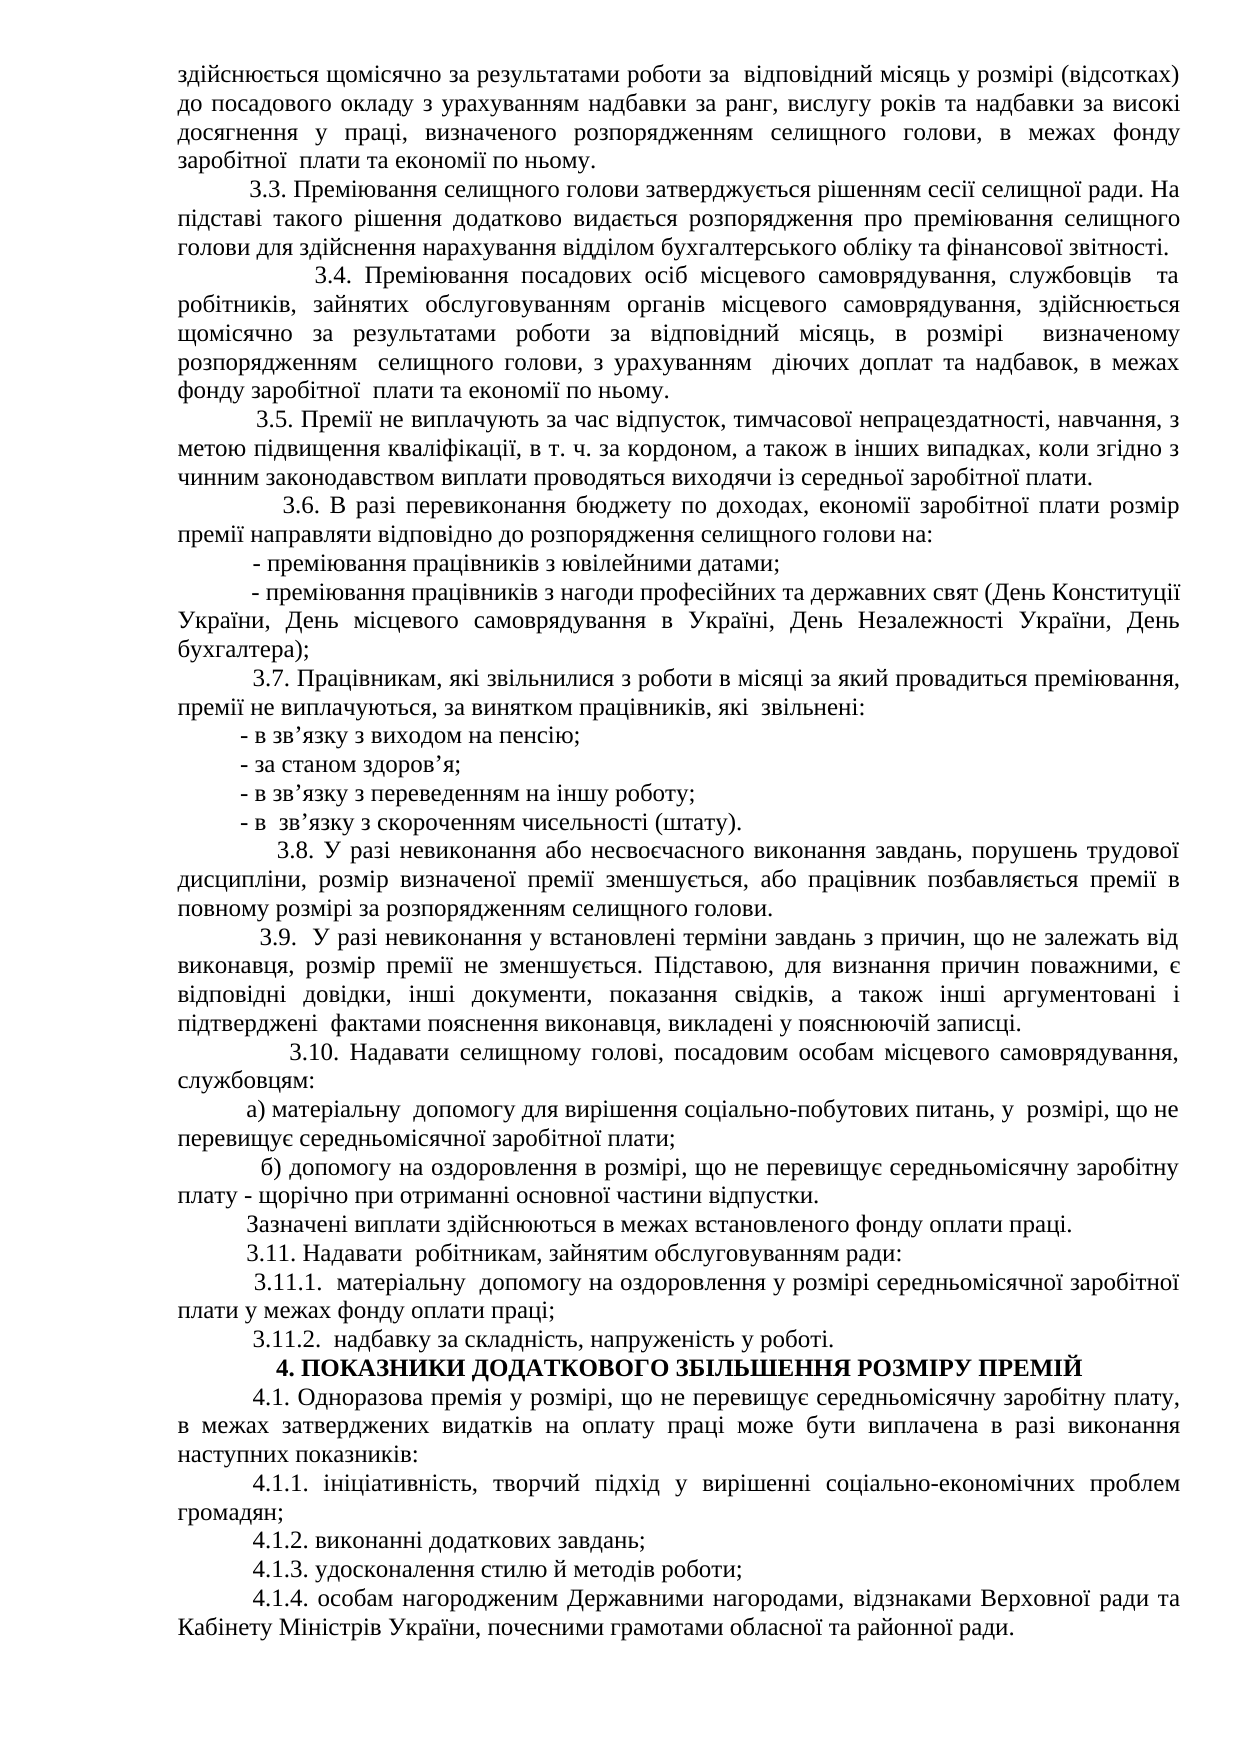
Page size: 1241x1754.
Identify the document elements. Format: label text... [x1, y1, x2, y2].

text 3.6. В разі перевиконання бюджету по доходах, економії заробітної плати розмір премії направляти відповідно до розпорядження селищного голови на: [177, 490, 1181, 548]
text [177, 59, 1181, 174]
text - в зв’язку з виходом на пенсію; [177, 720, 1181, 749]
text 4.1.2. виконанні додаткових завдань; [177, 1525, 1181, 1554]
text - преміювання працівників з нагоди професійних та державних свят (День Конституції України, День місцевого самоврядування в Україні, День Незалежності України, День бухгалтера); [177, 577, 1181, 663]
text 4.1.4. особам нагородженим Державними нагородами, відзнаками Верховної ради та Кабінету Міністрів України, почесними грамотами обласної та районної ради. [177, 1583, 1181, 1640]
text 3.8. У разі невиконання або несвоєчасного виконання завдань, порушень трудової дисципліни, розмір визначеної премії зменшується, або працівник позбавляється премії в повному розмірі за розпорядженням селищного голови. [177, 835, 1181, 922]
text - преміювання працівників з ювілейними датами; [177, 548, 1181, 577]
text - за станом здоров’я; [177, 749, 1181, 778]
text 3.11.2. надбавку за складність, напруженість у роботі. [177, 1324, 1181, 1353]
text - в зв’язку з переведенням на іншу роботу; [177, 778, 1181, 807]
text 4. ПОКАЗНИКИ ДОДАТКОВОГО ЗБІЛЬШЕННЯ РОЗМІРУ ПРЕМІЙ [177, 1353, 1181, 1382]
text 4.1. Одноразова премія у розмірі, що не перевищує середньомісячну заробітну плату, в межах затверджених видатків на оплату праці може бути виплачена в разі виконання наступних показників: [177, 1382, 1181, 1468]
text 3.7. Працівникам, які звільнилися з роботи в місяці за який провадиться преміювання, премії не виплачуються, за винятком працівників, які звільнені: [177, 663, 1181, 720]
text 3.9. У разі невиконання у встановлені терміни завдань з причин, що не залежать від виконавця, розмір премії не зменшується. Підставою, для визнання причин поважними, є відповідні довідки, інші документи, показання свідків, а також інші аргументовані і підтверджені фактами пояснення виконавця, викладені у пояснюючій записці. [177, 922, 1181, 1037]
text 3.11. Надавати робітникам, зайнятим обслуговуванням ради: [177, 1238, 1181, 1267]
text 4.1.3. удосконалення стилю й методів роботи; [177, 1554, 1181, 1583]
text 3.5. Премії не виплачують за час відпусток, тимчасової непрацездатності, навчання, з метою підвищення кваліфікації, в т. ч. за кордоном, а також в інших випадках, коли згідно з чинним законодавством виплати проводяться виходячи із середньої заробітної плати. [177, 404, 1181, 490]
text 3.11.1. матеріальну допомогу на оздоровлення у розмірі середньомісячної заробітної плати у межах фонду оплати праці; [177, 1267, 1181, 1324]
text б) допомогу на оздоровлення в розмірі, що не перевищує середньомісячну заробітну плату - щорічно при отриманні основної частини відпустки. [177, 1152, 1181, 1209]
text 3.4. Преміювання посадових осіб місцевого самоврядування, службовців та робітників, зайнятих обслуговуванням органів місцевого самоврядування, здійснюється щомісячно за результатами роботи за відповідний місяць, в розмірі визначеному розпорядженням селищного голови, з урахуванням діючих доплат та надбавок, в межах фонду заробітної плати та економії по ньому. [177, 260, 1181, 404]
text 3.3. Преміювання селищного голови затверджується рішенням сесії селищної ради. На підставі такого рішення додатково видається розпорядження про преміювання селищного голови для здійснення нарахування відділом бухгалтерського обліку та фінансової звітності. [177, 174, 1181, 260]
text 4.1.1. ініціативність, творчий підхід у вирішенні соціально-економічних проблем громадян; [177, 1468, 1181, 1525]
text а) матеріальну допомогу для вирішення соціально-побутових питань, у розмірі, що не перевищує середньомісячної заробітної плати; [177, 1094, 1181, 1152]
text - в зв’язку з скороченням чисельності (штату). [177, 807, 1181, 835]
text Зазначені виплати здійснюються в межах встановленого фонду оплати праці. [177, 1209, 1181, 1238]
text 3.10. Надавати селищному голові, посадовим особам місцевого самоврядування, службовцям: [177, 1037, 1181, 1094]
